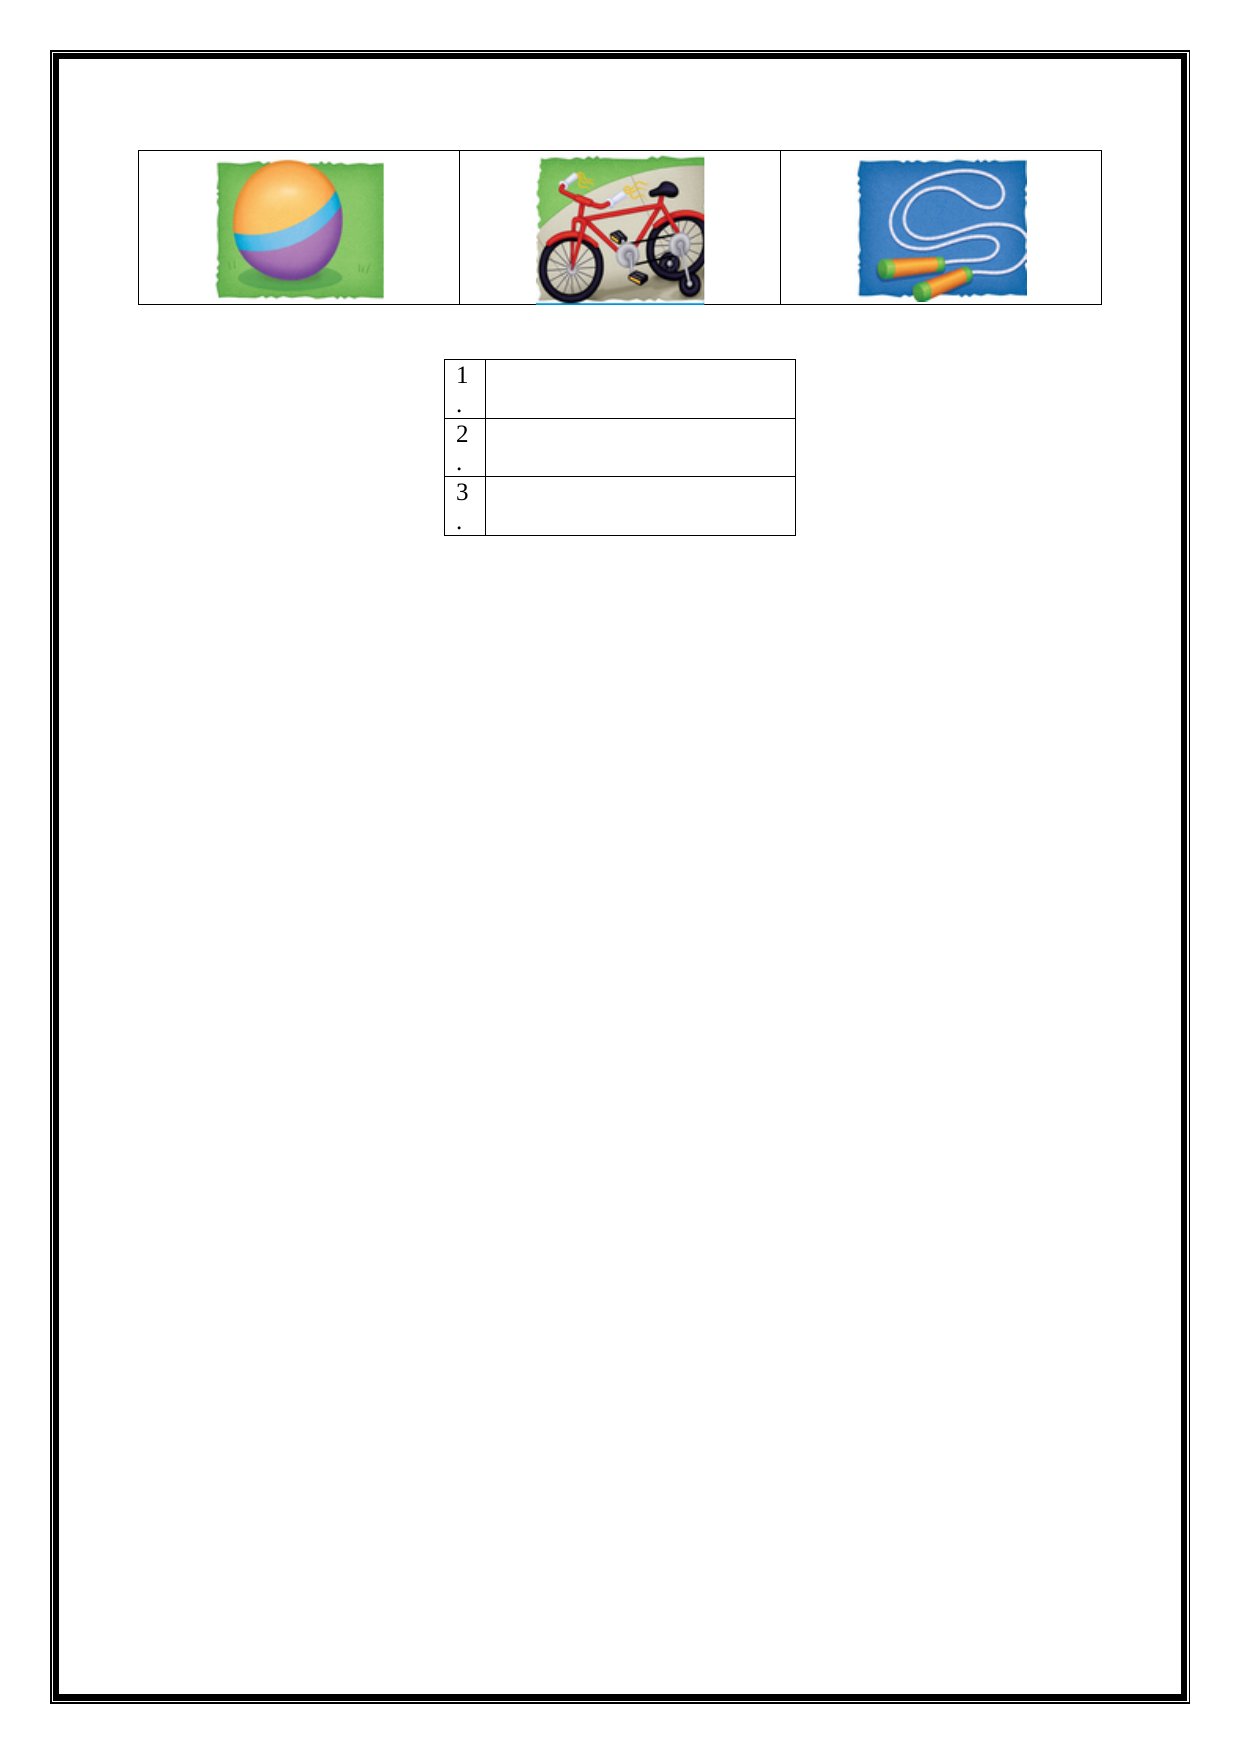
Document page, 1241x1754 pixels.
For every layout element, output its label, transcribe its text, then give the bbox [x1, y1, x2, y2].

table_cell 2. [445, 419, 485, 476]
table_cell [486, 477, 795, 535]
table_cell [486, 419, 795, 476]
table_header 1. [445, 360, 485, 418]
table_cell [705, 151, 780, 304]
table_cell 3. [445, 477, 485, 535]
table_cell [139, 151, 459, 304]
picture [855, 153, 1027, 302]
table_cell [460, 151, 535, 304]
picture [535, 151, 705, 303]
picture [214, 154, 384, 301]
table_cell [781, 151, 1101, 304]
table_header [486, 360, 795, 418]
